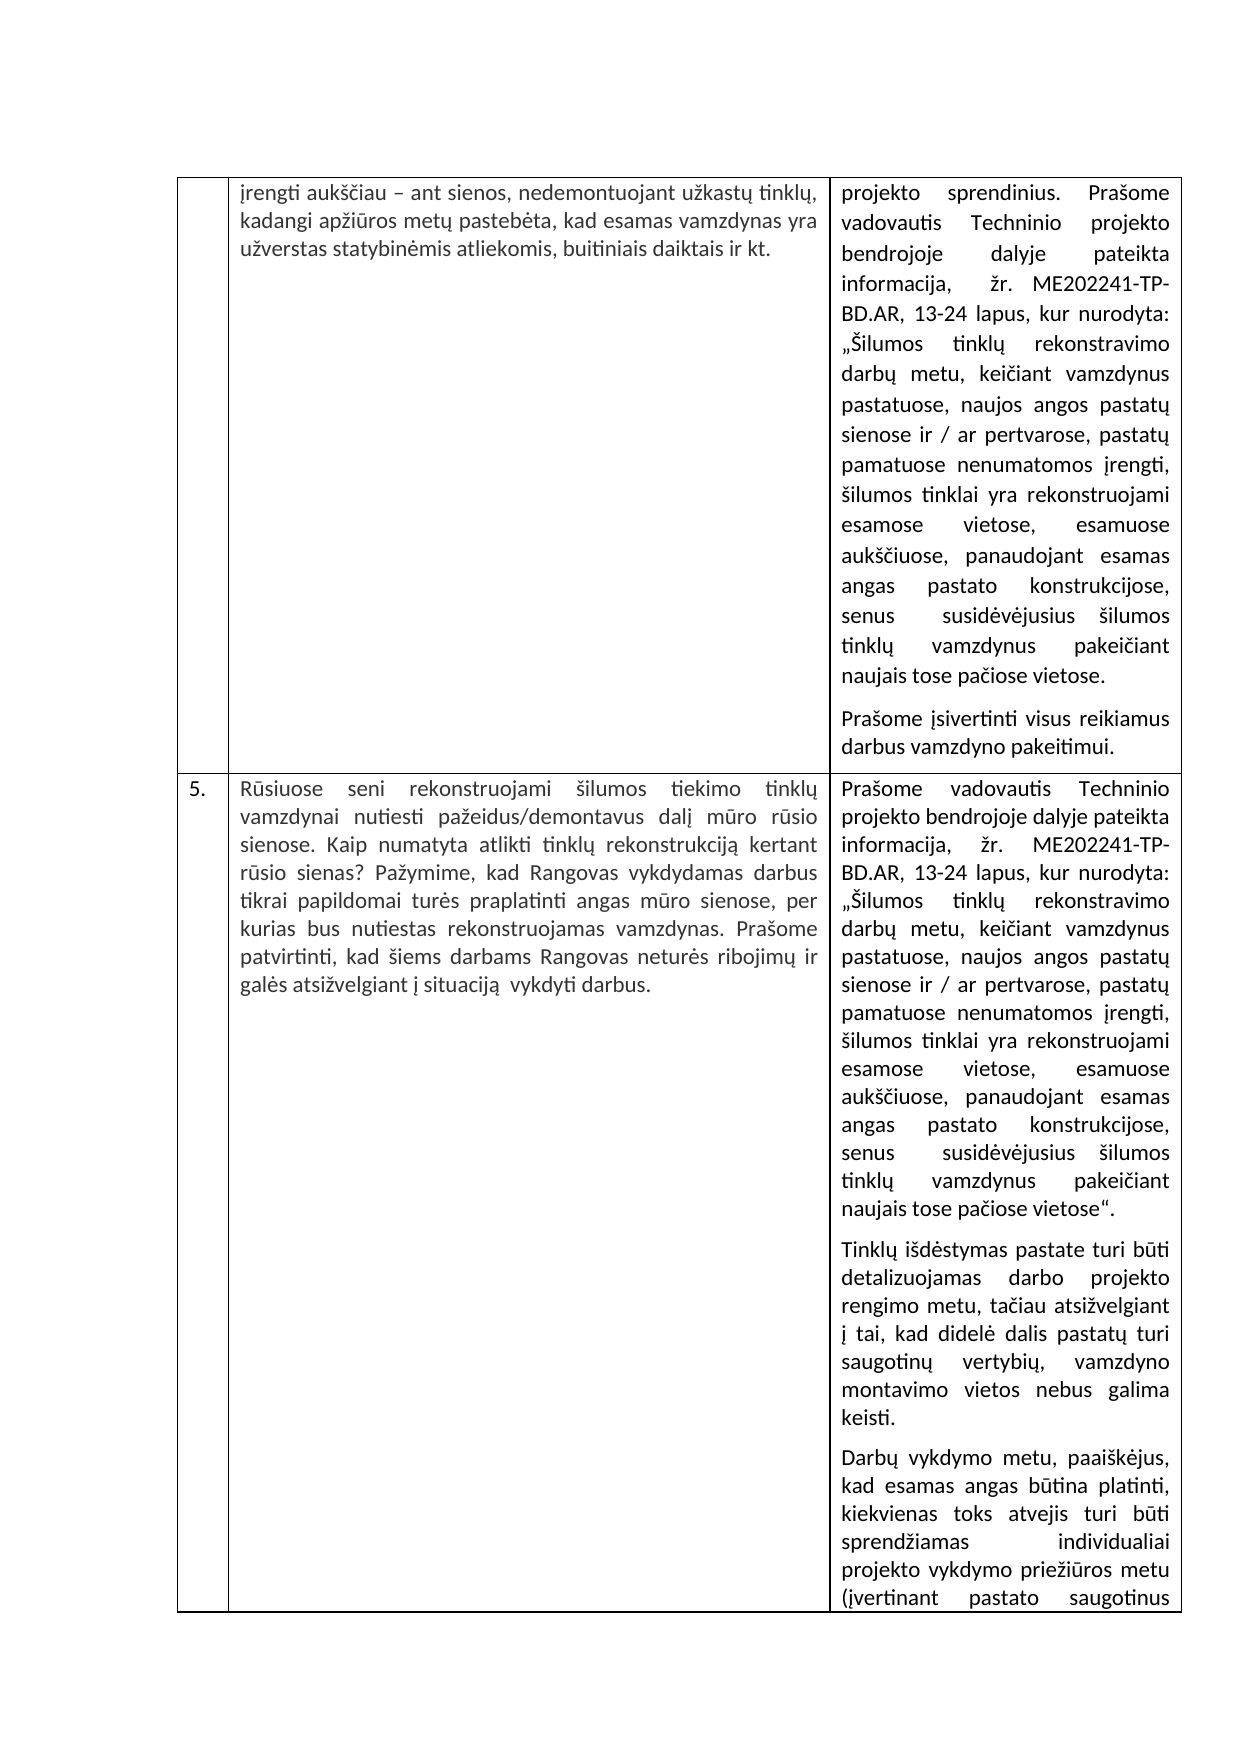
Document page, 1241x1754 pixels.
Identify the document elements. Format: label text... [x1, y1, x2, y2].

table_cell 5. [178, 774, 228, 1611]
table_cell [229, 178, 829, 773]
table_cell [831, 774, 1181, 1611]
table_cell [229, 774, 829, 1611]
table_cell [831, 178, 1181, 773]
table_cell 4. [178, 178, 228, 773]
